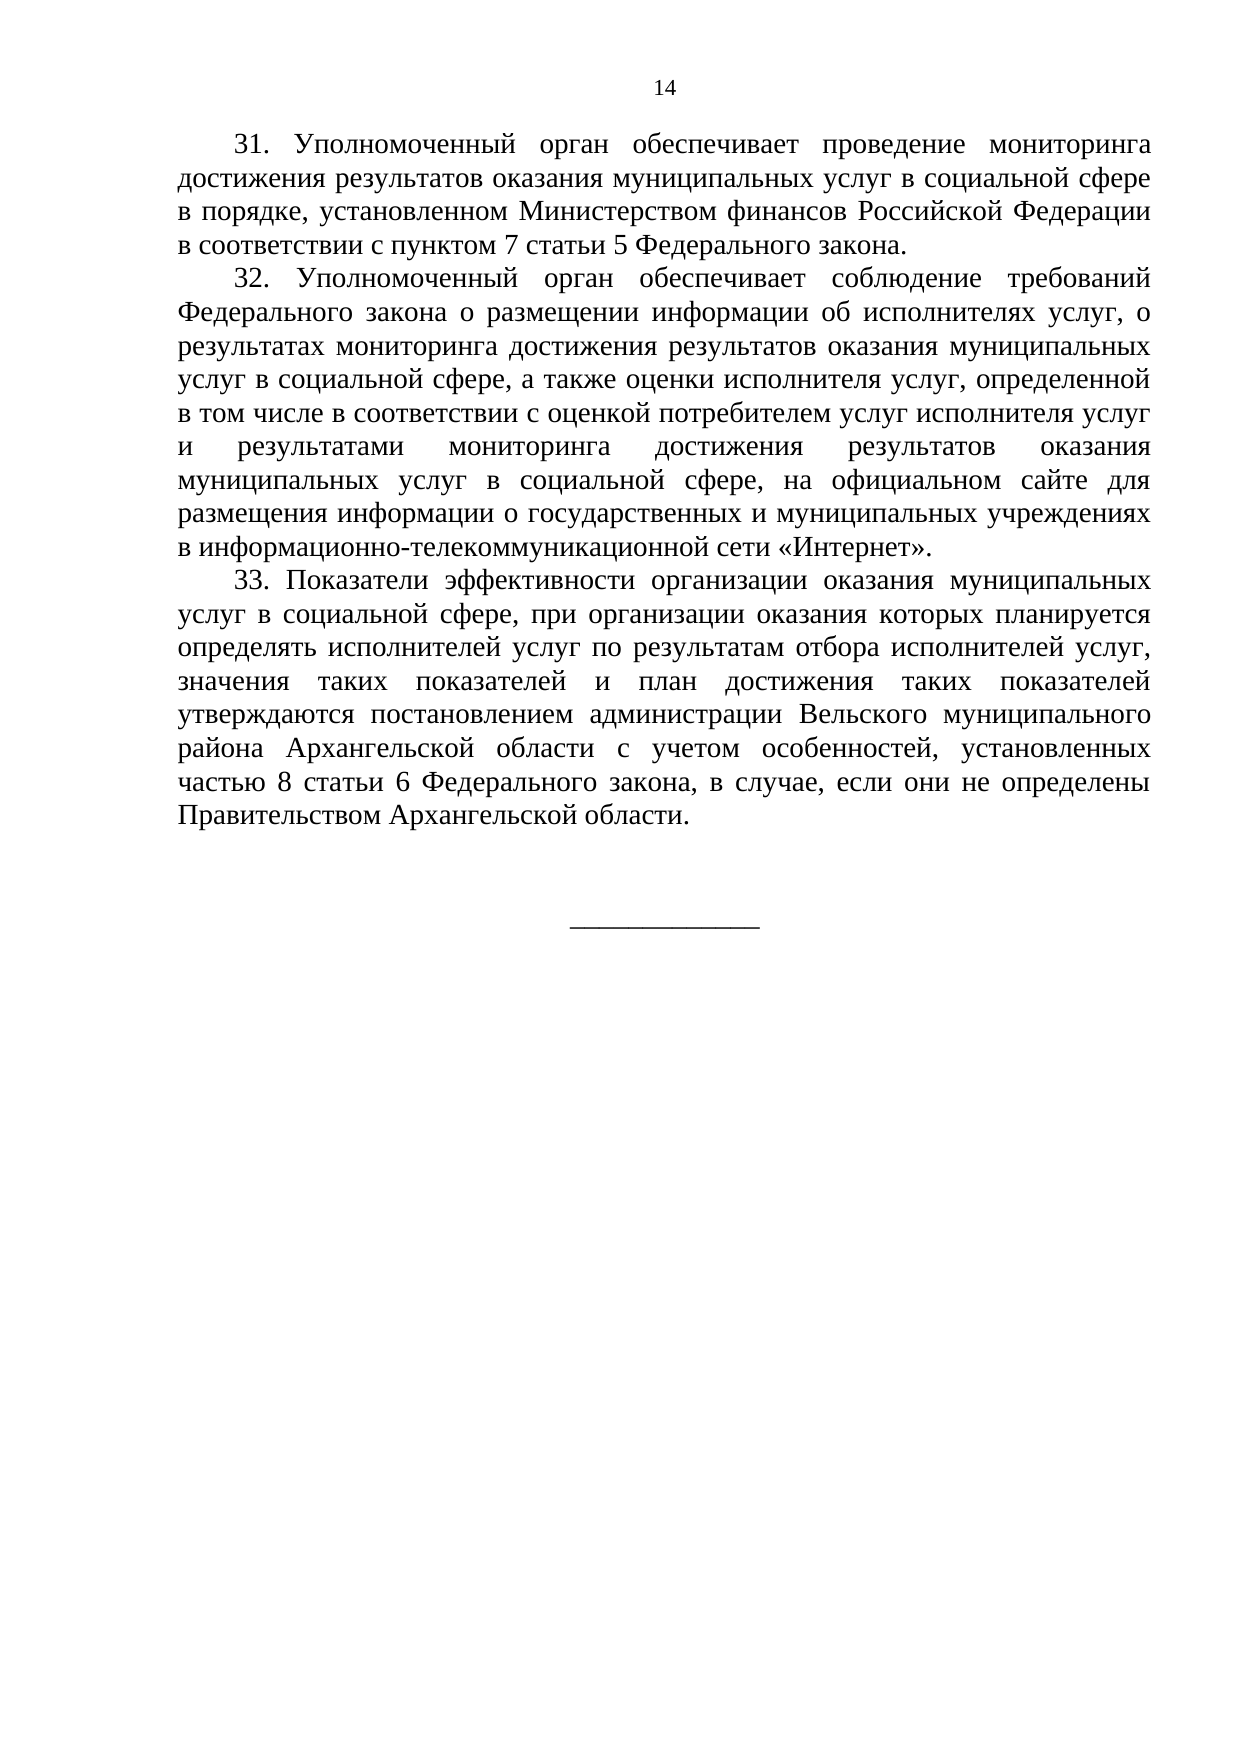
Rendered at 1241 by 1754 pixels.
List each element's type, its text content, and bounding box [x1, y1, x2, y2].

text _____________ [177, 898, 1152, 931]
text 32. Уполномоченный орган обеспечивает соблюдение требований Федерального закона о размещении информации об исполнителях услуг, о результатах мониторинга достижения результатов оказания муниципальных услуг в социальной сфере, а также оценки исполнителя услуг, определенной в том числе в соответствии с оценкой потребителем услуг исполнителя услуг и результатами мониторинга достижения результатов оказания муниципальных услуг в социальной сфере, на официальном сайте для размещения информации о государственных и муниципальных учреждениях в информационно-телекоммуникационной сети «Интернет». [177, 261, 1152, 562]
text 33. Показатели эффективности организации оказания муниципальных услуг в социальной сфере, при организации оказания которых планируется определять исполнителей услуг по результатам отбора исполнителей услуг, значения таких показателей и план достижения таких показателей утверждаются постановлением администрации Вельского муниципального района Архангельской области с учетом особенностей, установленных частью 8 статьи 6 Федерального закона, в случае, если они не определены Правительством Архангельской области. [177, 562, 1152, 831]
text 31. Уполномоченный орган обеспечивает проведение мониторинга достижения результатов оказания муниципальных услуг в социальной сфере в порядке, установленном Министерством финансов Российской Федерации в соответствии с пунктом 7 статьи 5 Федерального закона. [177, 126, 1152, 261]
